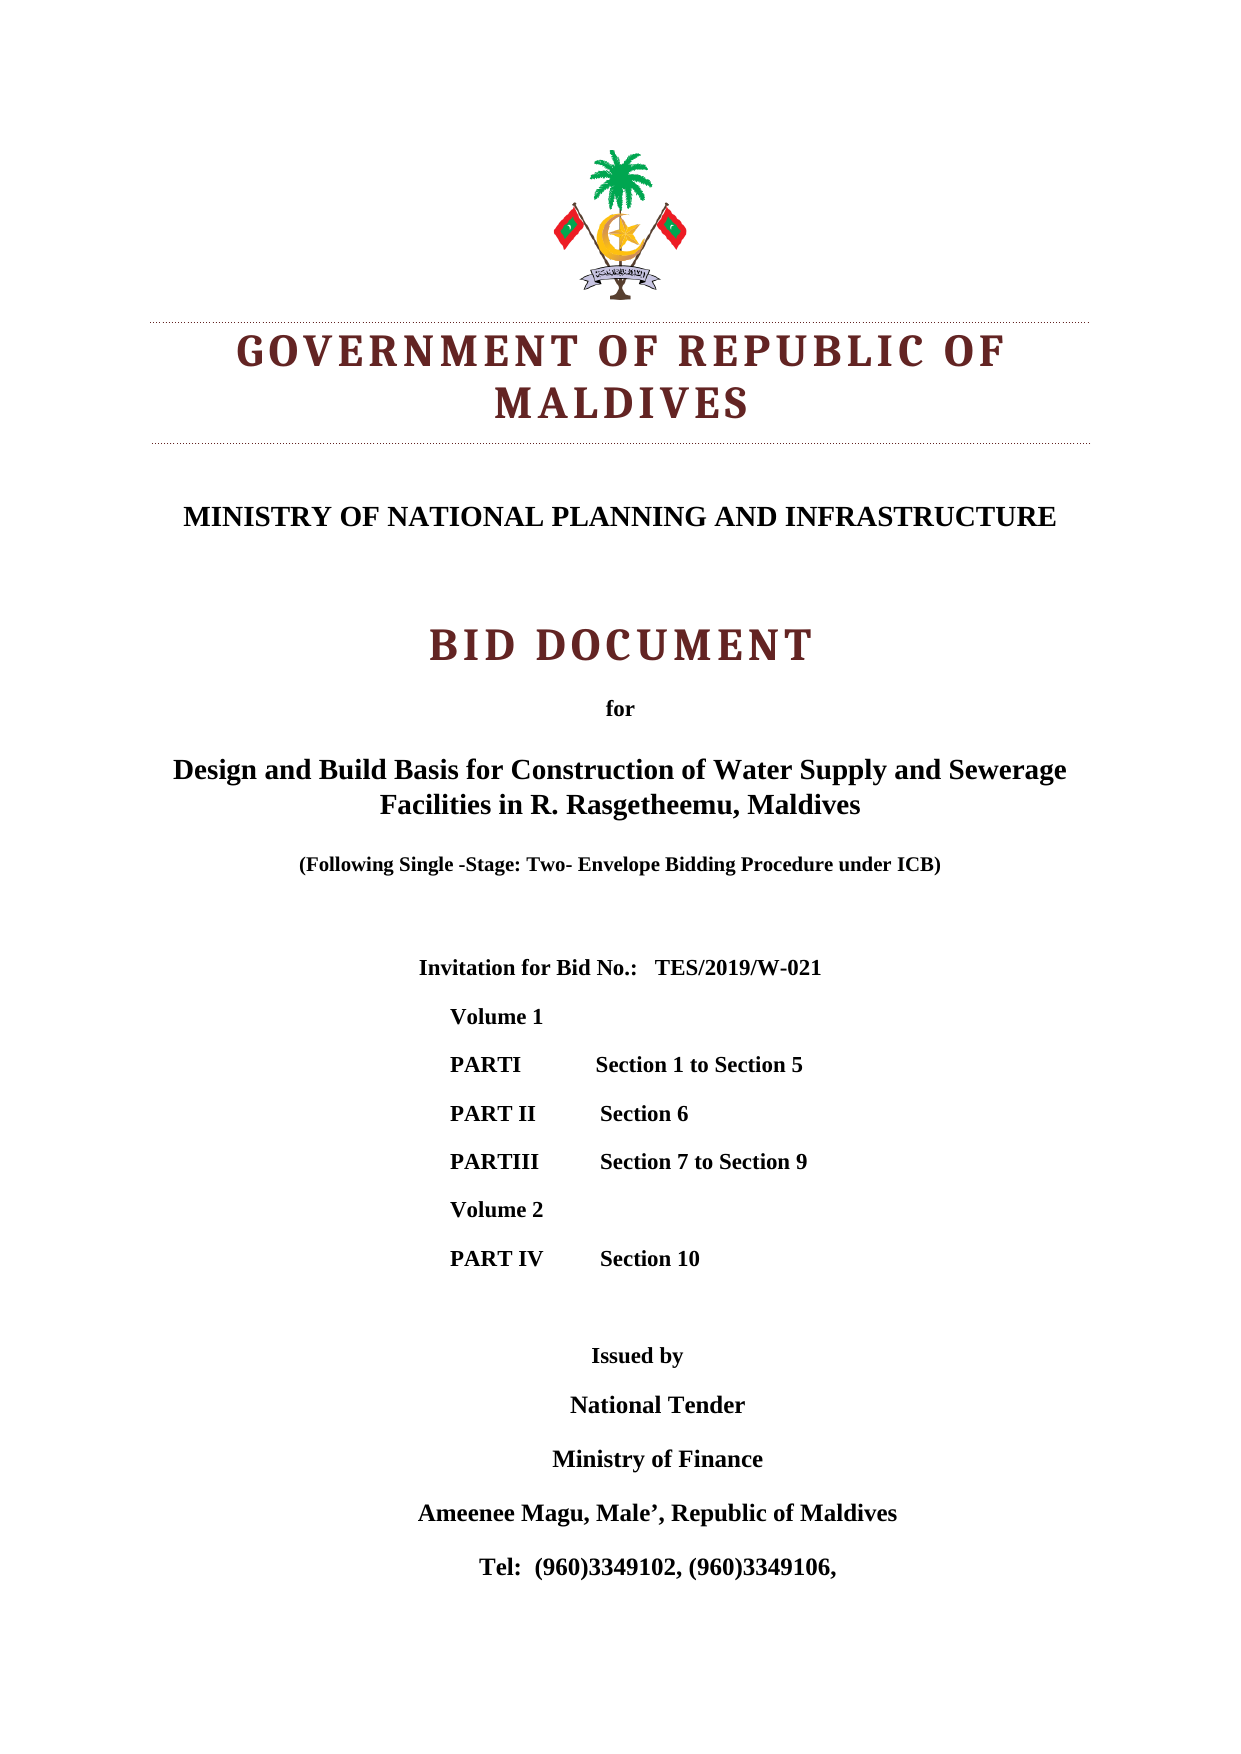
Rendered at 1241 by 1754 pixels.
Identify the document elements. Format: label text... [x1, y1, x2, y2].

text Volume 1 [450, 1003, 1090, 1029]
text Design and Build Basis for Construction of Water Supply and Sewerage Facilities in R. Rasgetheemu, Maldives [150, 752, 1090, 821]
text PARTI Section 1 to Section 5 [450, 1051, 1090, 1077]
text Issued by [150, 1342, 1090, 1368]
text Tel: (960)3349102, (960)3349106, [225, 1552, 1090, 1581]
text PART II Section 6 [450, 1099, 1090, 1126]
text BID DOCUMENT [150, 555, 1090, 672]
text PART IV Section 10 [450, 1245, 1090, 1271]
text National Tender [225, 1390, 1090, 1419]
picture [553, 150, 687, 300]
text MINISTRY OF NATIONAL PLANNING AND INFRASTRUCTURE [150, 499, 1090, 533]
text Ameenee Magu, Male’, Republic of Maldives [225, 1498, 1090, 1527]
text Invitation for Bid No.: TES/2019/W-021 [150, 954, 1090, 981]
title GOVERNMENT OF REPUBLIC OF MALDIVES [150, 322, 1090, 443]
text PARTIII Section 7 to Section 9 [450, 1148, 1090, 1174]
text Ministry of Finance [225, 1444, 1090, 1473]
text for [150, 695, 1090, 721]
text Volume 2 [450, 1196, 1090, 1223]
text (Following Single -Stage: Two- Envelope Bidding Procedure under ICB) [150, 851, 1090, 876]
